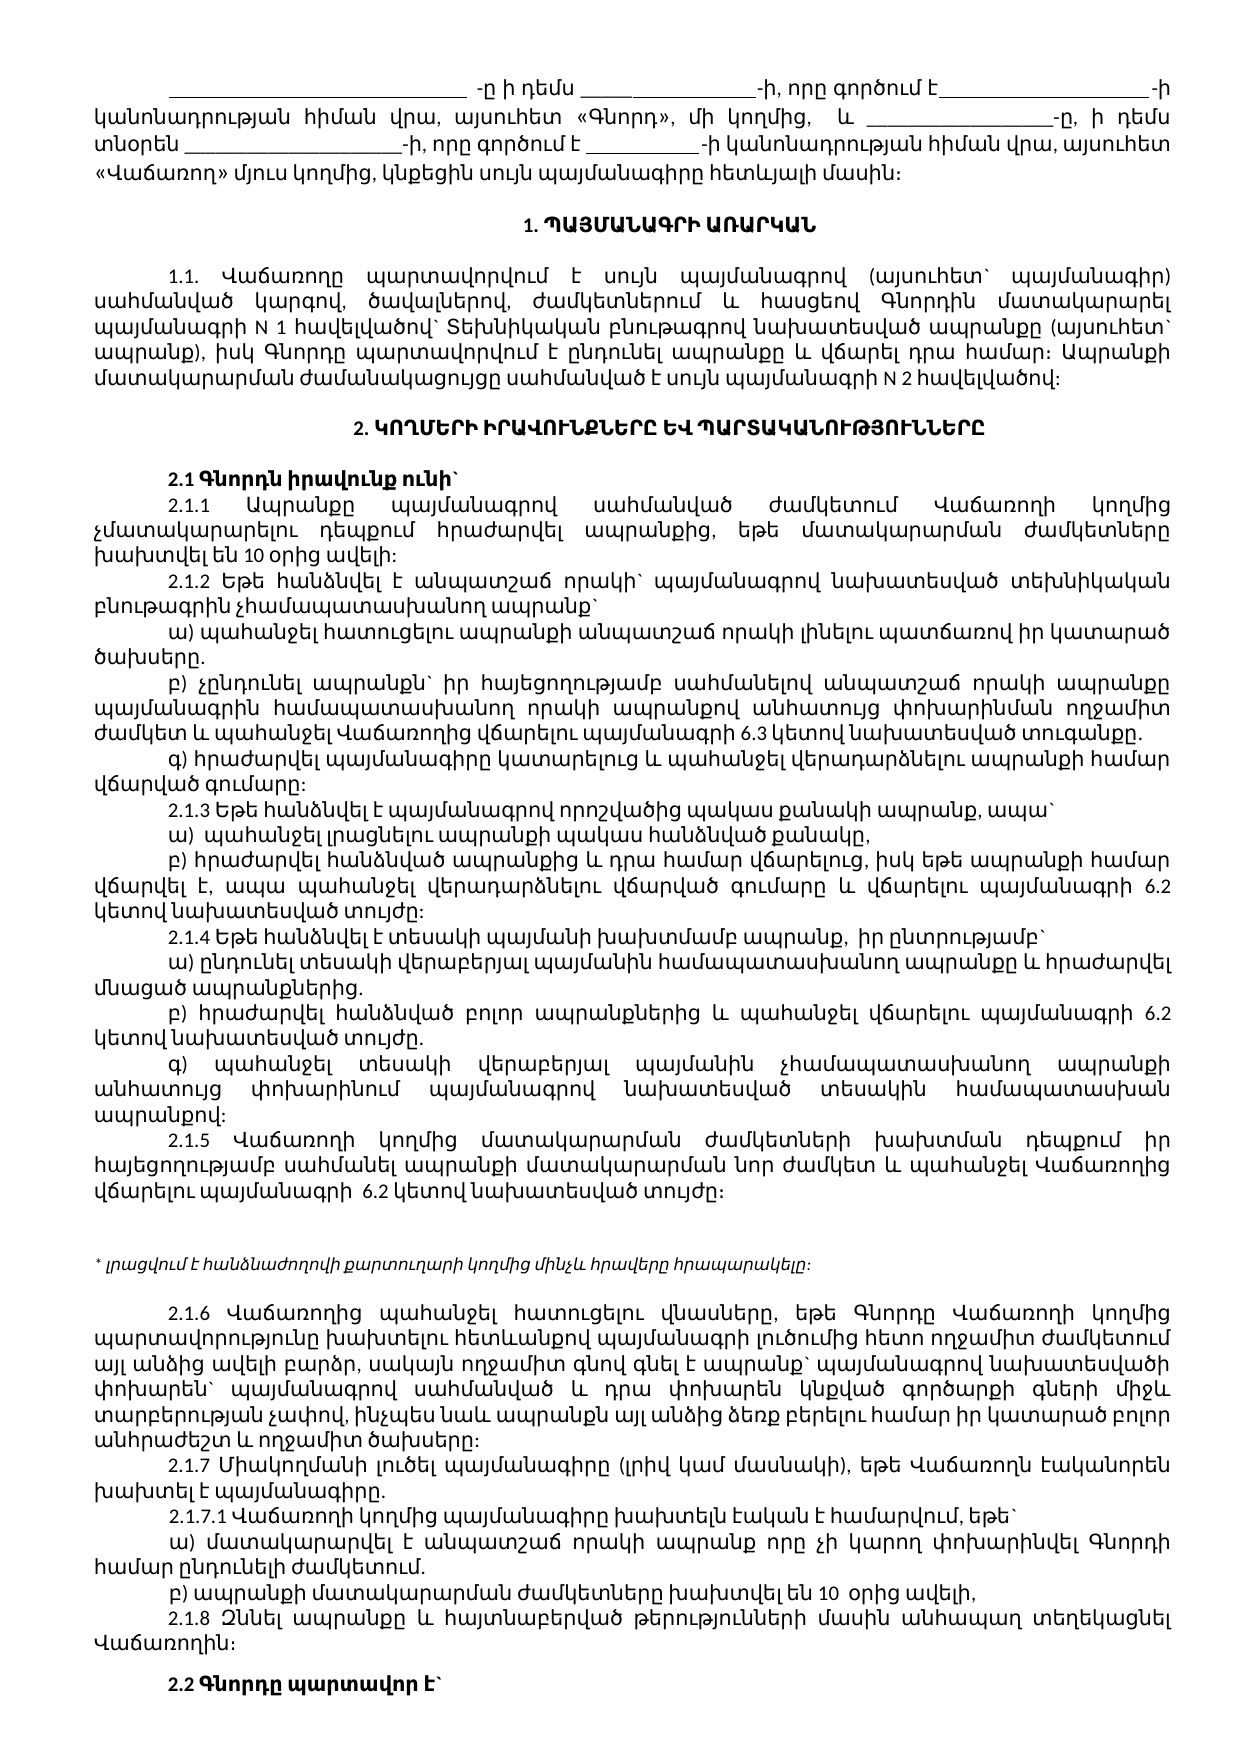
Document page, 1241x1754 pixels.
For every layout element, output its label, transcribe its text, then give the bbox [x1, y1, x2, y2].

text 2.1.3 Եթե հանձնվել է պայմանագրով որոշվածից պակաս քանակի ապրանք, ապա` [94, 797, 1171, 822]
text ա) մատակարարվել է անպատշաճ որակի ապրանք որը չի կարող փոխարինվել Գնորդի համար ընդունելի ժամկետում. [94, 1529, 1171, 1580]
text 2.2 Գնորդը պարտավոր է` [94, 1671, 1171, 1697]
text 2.1.7 Միակողմանի լուծել պայմանագիրը (լրիվ կամ մասնակի), եթե Վաճառողն էականորեն խախտել է պայմանագիրը. [94, 1453, 1171, 1503]
text 2.1.8 Զննել ապրանքը և հայտնաբերված թերությունների մասին անհապաղ տեղեկացնել Վաճառողին։ [94, 1605, 1171, 1656]
text 2.1.1 Ապրանքը պայմանագրով սահմանված ժամկետում Վաճառողի կողմից չմատակարարելու դեպքում հրաժարվել ապրանքից, եթե մատակարարման ժամկետները խախտվել են 10 օրից ավելի: [94, 492, 1171, 568]
text -ը ի դեմս _____ -ի, որը գործում է -ի կանոնադրության հիման վրա, այսուհետ «Գնորդ», մի կողմից, և __________________-ը, ի դեմս տնօրեն _____________________-ի, որը գործում է -ի կանոնադրության հիման վրա, այսուհետ «Վաճառող» մյուս կողմից, կնքեցին սույն պայմանագիրը հետևյալի մասին։ [94, 75, 1171, 187]
text ա) պահանջել հատուցելու ապրանքի անպատշաճ որակի լինելու պատճառով իր կատարած ծախսերը. [94, 619, 1171, 670]
text 2. ԿՈՂՄԵՐԻ ԻՐԱՎՈՒՆՔՆԵՐԸ ԵՎ ՊԱՐՏԱԿԱՆՈՒԹՅՈՒՆՆԵՐԸ [94, 416, 1171, 441]
text 2.1.4 Եթե հանձնվել է տեսակի պայմանի խախտմամբ ապրանք, իր ընտրությամբ` [94, 924, 1171, 949]
text ա) պահանջել լրացնելու ապրանքի պակաս հանձնված քանակը, [94, 822, 1171, 848]
text բ) հրաժարվել հանձնված ապրանքից և դրա համար վճարելուց, իսկ եթե ապրանքի համար վճարվել է, ապա պահանջել վերադարձնելու վճարված գումարը և վճարելու պայմանագրի 6.2 կետով նախատեսված տույժը: [94, 848, 1171, 924]
text 2.1.2 Եթե հանձնվել է անպատշաճ որակի` պայմանագրով նախատեսված տեխնիկական բնութագրին չհամապատասխանող ապրանք` [94, 568, 1171, 619]
text գ) հրաժարվել պայմանագիրը կատարելուց և պահանջել վերադարձնելու ապրանքի համար վճարված գումարը: [94, 746, 1171, 797]
text 1.1. Վաճառողը պարտավորվում է սույն պայմանագրով (այսուհետ` պայմանագիր) սահմանված կարգով, ծավալներով, ժամկետներում և հասցեով Գնորդին մատակարարել պայմանագրի N 1 հավելվածով` Տեխնիկական բնութագրով նախատեսված ապրանքը (այսուհետ` ապրանք), իսկ Գնորդը պարտավորվում է ընդունել ապրանքը և վճարել դրա համար։ Ապրանքի մատակարարման ժամանակացույցը սահմանված է սույն պայմանագրի N 2 հավելվածով: [94, 263, 1171, 390]
text ա) ընդունել տեսակի վերաբերյալ պայմանին համապատասխանող ապրանքը և հրաժարվել մնացած ապրանքներից. [94, 949, 1171, 1000]
text բ) ապրանքի մատակարարման ժամկետները խախտվել են 10 օրից ավելի, [94, 1580, 1171, 1605]
text 2.1.5 Վաճառողի կողմից մատակարարման ժամկետների խախտման դեպքում իր հայեցողությամբ սահմանել ապրանքի մատակարարման նոր ժամկետ և պահանջել Վաճառողից վճարելու պայմանագրի 6.2 կետով նախատեսված տույժը։ [94, 1127, 1171, 1203]
text 2.1.6 Վաճառողից պահանջել հատուցելու վնասները, եթե Գնորդը Վաճառողի կողմից պարտավորությունը խախտելու հետևանքով պայմանագրի լուծումից հետո ողջամիտ ժամկետում այլ անձից ավելի բարձր, սակայն ողջամիտ գնով գնել է ապրանք` պայմանագրով նախատեսվածի փոխարեն` պայմանագրով սահմանված և դրա փոխարեն կնքված գործարքի գների միջև տարբերության չափով, ինչպես նաև ապրանքն այլ անձից ձեռք բերելու համար իր կատարած բոլոր անհրաժեշտ և ողջամիտ ծախսերը: [94, 1300, 1171, 1453]
text 2.1.7.1 Վաճառողի կողմից պայմանագիրը խախտելն էական է համարվում, եթե` [94, 1503, 1171, 1529]
text բ) հրաժարվել հանձնված բոլոր ապրանքներից և պահանջել վճարելու պայմանագրի 6.2 կետով նախատեսված տույժը. [94, 1000, 1171, 1051]
text բ) չընդունել ապրանքն` իր հայեցողությամբ սահմանելով անպատշաճ որակի ապրանքը պայմանագրին համապատասխանող որակի ապրանքով անհատույց փոխարինման ողջամիտ ժամկետ և պահանջել Վաճառողից վճարելու պայմանագրի 6.3 կետով նախատեսված տուգանքը. [94, 670, 1171, 746]
text 1. ՊԱՅՄԱՆԱԳՐԻ ԱՌԱՐԿԱՆ [94, 212, 1171, 238]
text գ) պահանջել տեսակի վերաբերյալ պայմանին չհամապատասխանող ապրանքի անհատույց փոխարինում պայմանագրով նախատեսված տեսակին համապատասխան ապրանքով: [94, 1051, 1171, 1127]
text 2.1 Գնորդն իրավունք ունի` [94, 466, 1171, 492]
text * լրացվում է հանձնաժողովի քարտուղարի կողմից մինչև հրավերը հրապարակելը: [94, 1254, 1171, 1275]
